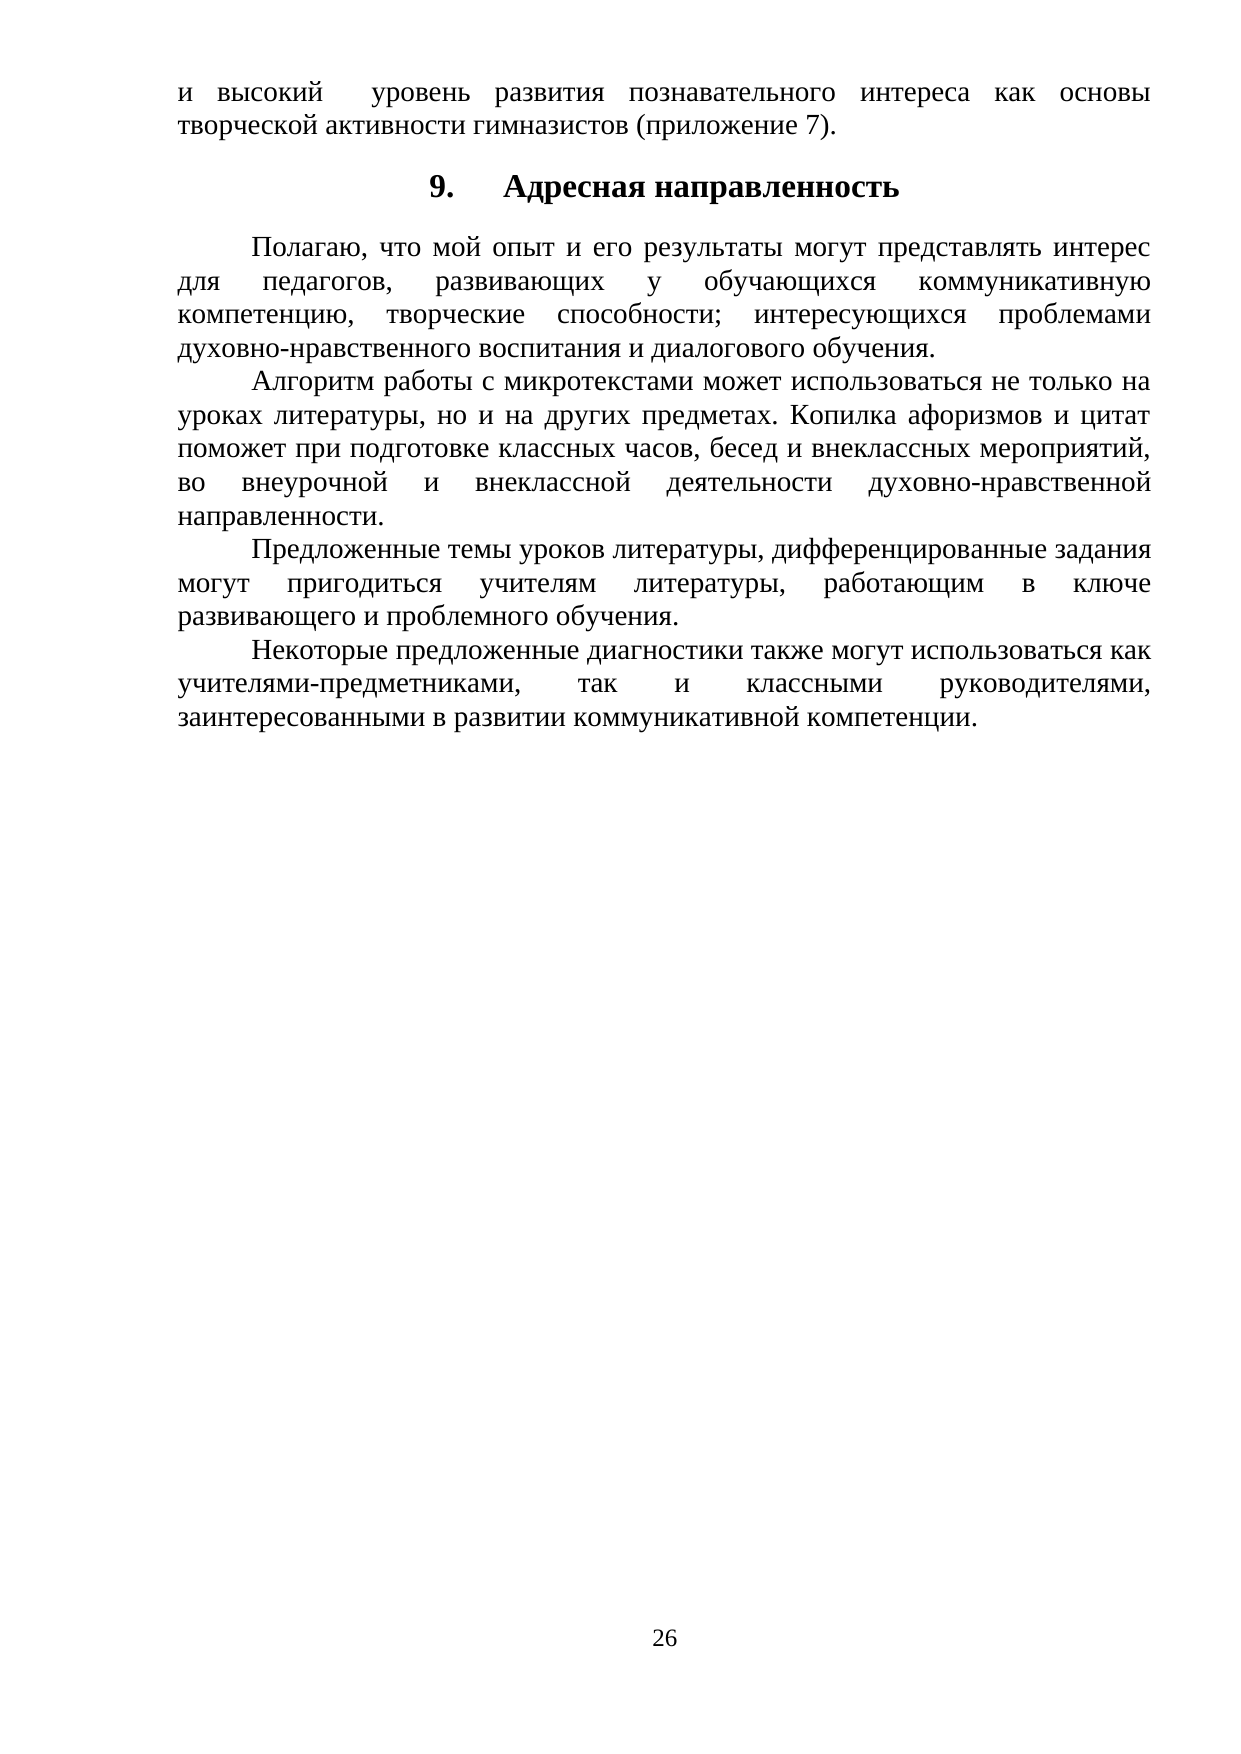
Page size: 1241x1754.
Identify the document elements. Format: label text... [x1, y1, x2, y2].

text Полагаю, что мой опыт и его результаты могут представлять интерес для педагогов, развивающих у обучающихся коммуникативную компетенцию, творческие способности; интересующихся проблемами духовно-нравственного воспитания и диалогового обучения. [177, 229, 1152, 363]
list Адресная направленность [177, 166, 1152, 204]
text Некоторые предложенные диагностики также могут использоваться как учителями-предметниками, так и классными руководителями, заинтересованными в развитии коммуникативной компетенции. [177, 632, 1152, 732]
text Алгоритм работы с микротекстами может использоваться не только на уроках литературы, но и на других предметах. Копилка афоризмов и цитат поможет при подготовке классных часов, бесед и внеклассных мероприятий, во внеурочной и внеклассной деятельности духовно-нравственной направленности. [177, 363, 1152, 531]
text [177, 74, 1152, 141]
text Предложенные темы уроков литературы, дифференцированные задания могут пригодиться учителям литературы, работающим в ключе развивающего и проблемного обучения. [177, 531, 1152, 632]
